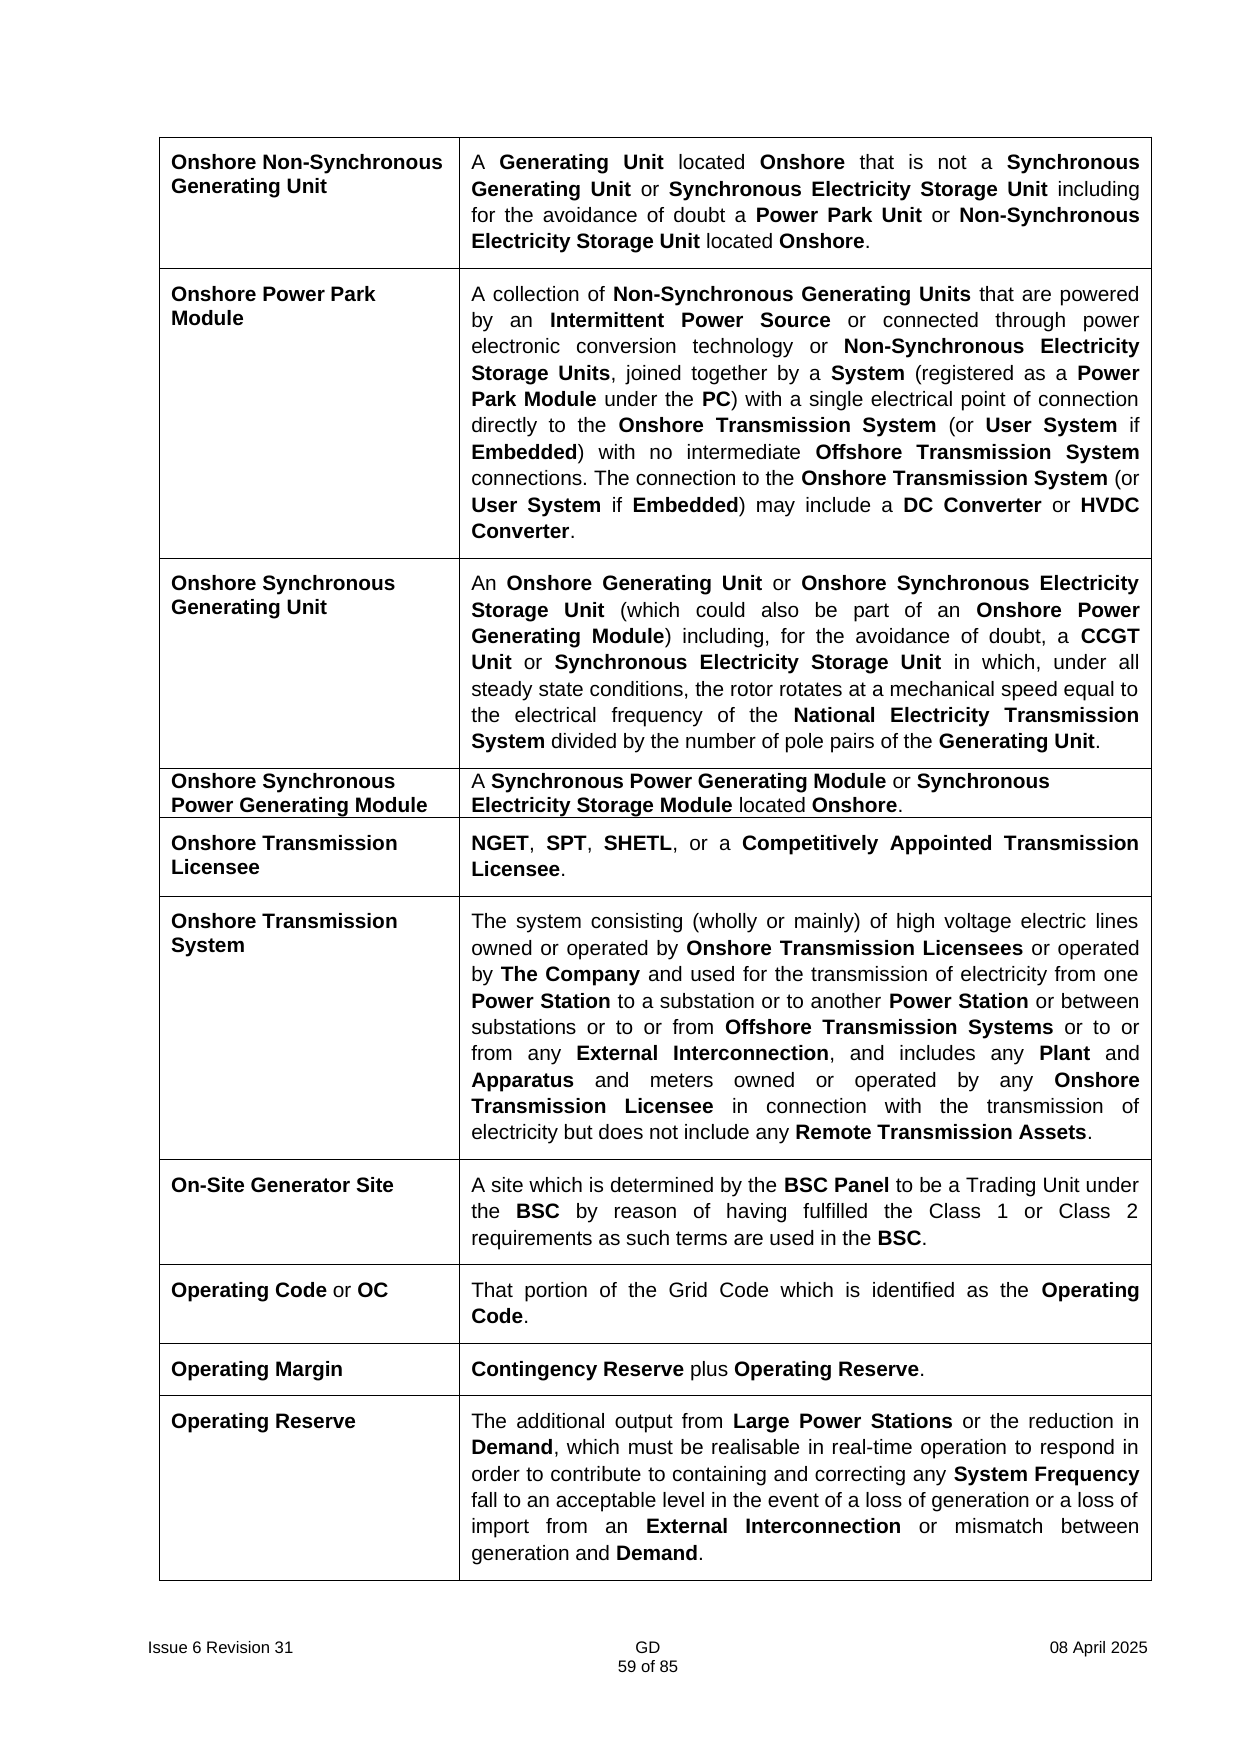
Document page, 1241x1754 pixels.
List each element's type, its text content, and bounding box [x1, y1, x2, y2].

table_cell NGET, SPT, SHETL, or a Competitively Appointed Transmission Licensee. [460, 818, 1151, 896]
table_cell A collection of Non-Synchronous Generating Units that are powered by an Intermittent Power Source or connected through power electronic conversion technology or Non-Synchronous Electricity Storage Units, joined together by a System (registered as a Power Park Module under the PC) with a single electrical point of connection directly to the Onshore Transmission System (or User System if Embedded) with no intermediate Offshore Transmission System connections. The connection to the Onshore Transmission System (or User System if Embedded) may include a DC Converter or HVDC Converter. [460, 269, 1151, 558]
table_cell Operating Reserve [160, 1396, 459, 1579]
table_cell Onshore Transmission Licensee [160, 818, 459, 896]
table_cell Contingency Reserve plus Operating Reserve. [460, 1344, 1151, 1395]
table_cell That portion of the Grid Code which is identified as the Operating Code. [460, 1265, 1151, 1343]
table_cell Onshore Power Park Module [160, 269, 459, 558]
table_cell A site which is determined by the BSC Panel to be a Trading Unit under the BSC by reason of having fulfilled the Class 1 or Class 2 requirements as such terms are used in the BSC. [460, 1160, 1151, 1264]
table_cell On-Site Generator Site [160, 1160, 459, 1264]
table_cell An Onshore Generating Unit or Onshore Synchronous Electricity Storage Unit (which could also be part of an Onshore Power Generating Module) including, for the avoidance of doubt, a CCGT Unit or Synchronous Electricity Storage Unit in which, under all steady state conditions, the rotor rotates at a mechanical speed equal to the electrical frequency of the National Electricity Transmission System divided by the number of pole pairs of the Generating Unit. [460, 559, 1151, 768]
table_cell Onshore Synchronous Generating Unit [160, 559, 459, 768]
table_cell A Generating Unit located Onshore that is not a Synchronous Generating Unit or Synchronous Electricity Storage Unit including for the avoidance of doubt a Power Park Unit or Non-Synchronous Electricity Storage Unit located Onshore. [460, 138, 1151, 268]
table_cell Onshore Non-Synchronous Generating Unit [160, 138, 459, 268]
table_cell Operating Code or OC [160, 1265, 459, 1343]
table_cell A Synchronous Power Generating Module or Synchronous Electricity Storage Module located Onshore. [460, 769, 1151, 817]
table_cell Onshore Synchronous Power Generating Module [160, 769, 459, 817]
table_cell The additional output from Large Power Stations or the reduction in Demand, which must be realisable in real-time operation to respond in order to contribute to containing and correcting any System Frequency fall to an acceptable level in the event of a loss of generation or a loss of import from an External Interconnection or mismatch between generation and Demand. [460, 1396, 1151, 1579]
table_cell Onshore Transmission System [160, 897, 459, 1159]
table_cell Operating Margin [160, 1344, 459, 1395]
table_cell The system consisting (wholly or mainly) of high voltage electric lines owned or operated by Onshore Transmission Licensees or operated by The Company and used for the transmission of electricity from one Power Station to a substation or to another Power Station or between substations or to or from Offshore Transmission Systems or to or from any External Interconnection, and includes any Plant and Apparatus and meters owned or operated by any Onshore Transmission Licensee in connection with the transmission of electricity but does not include any Remote Transmission Assets. [460, 897, 1151, 1159]
